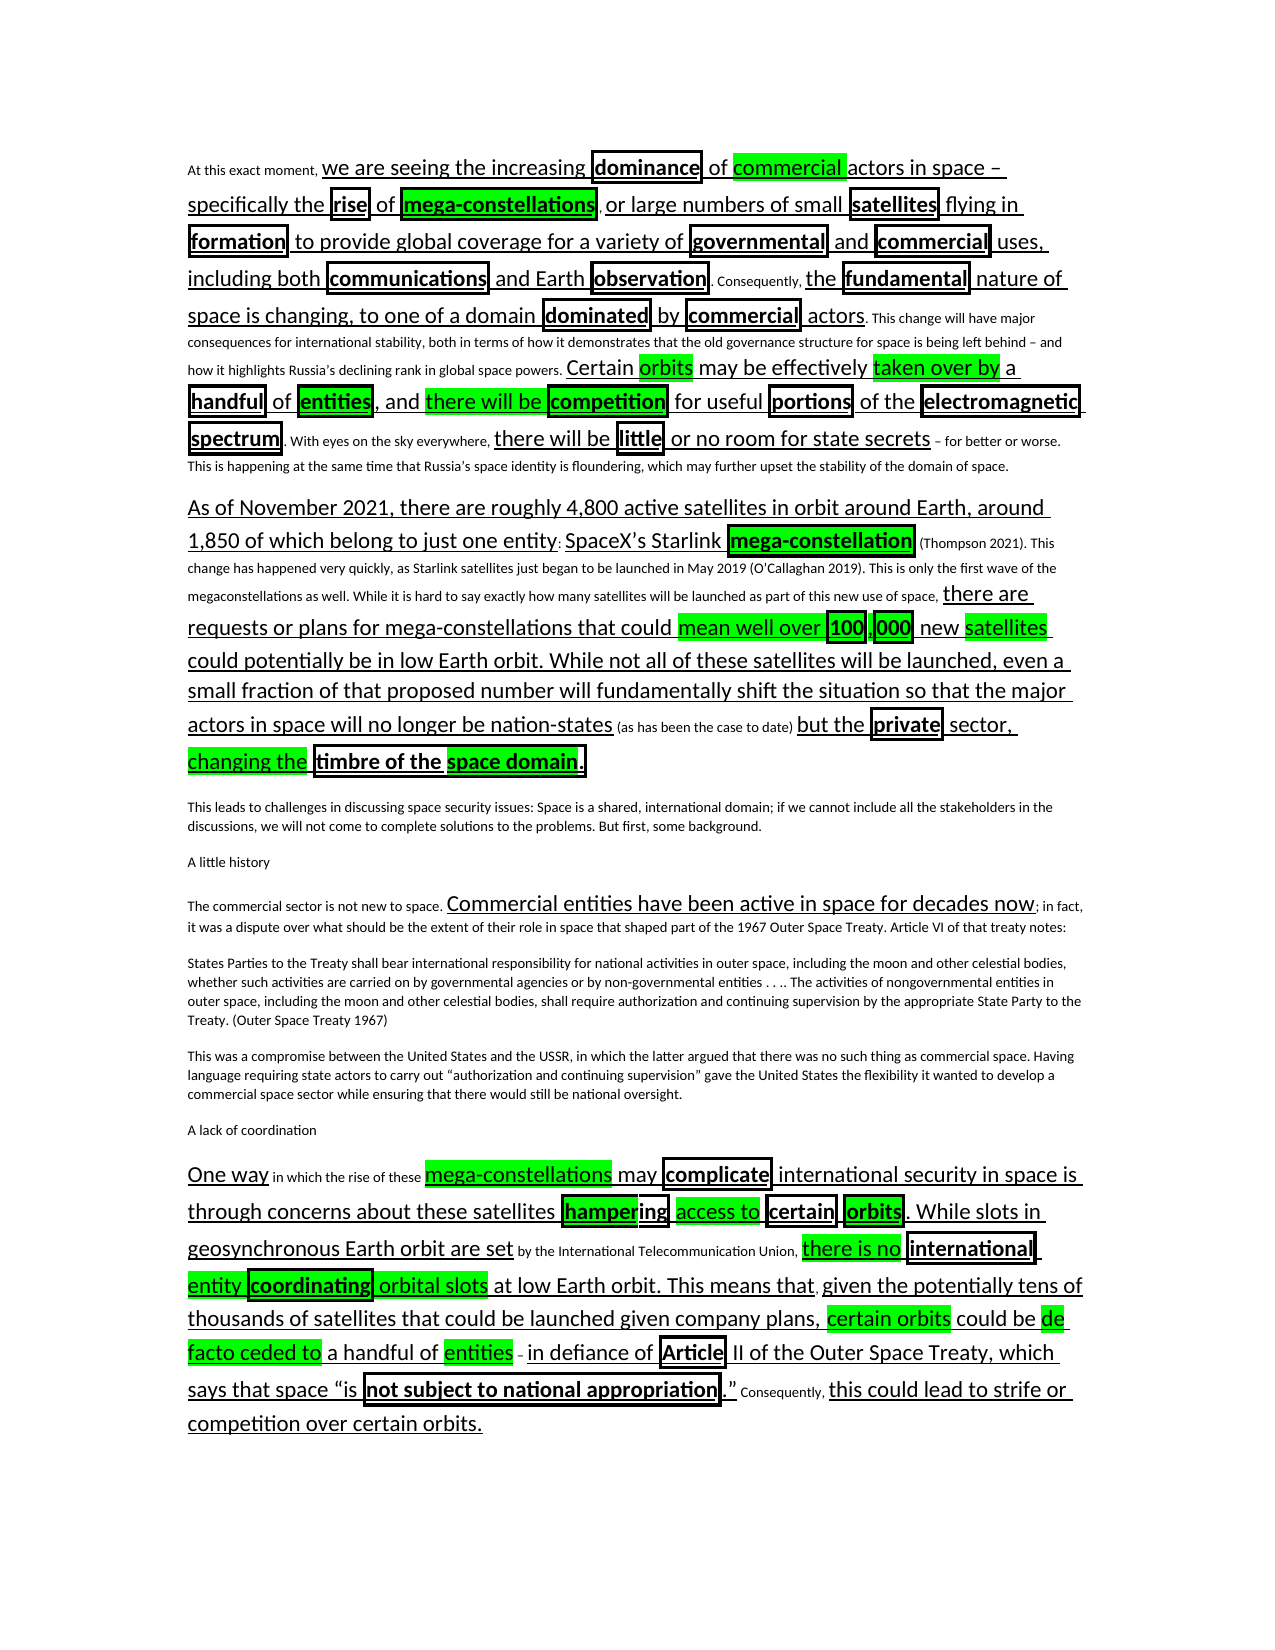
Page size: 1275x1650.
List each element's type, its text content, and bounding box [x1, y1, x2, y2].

text As of November 2021, there are roughly 4,800 active satellites in orbit around Earth, around 1,850 of which belong to just one entity: SpaceX’s Starlink mega-constellation (Thompson 2021). This change has happened very quickly, as Starlink satellites just began to be launched in May 2019 (O’Callaghan 2019). This is only the first wave of the megaconstellations as well. While it is hard to say exactly how many satellites will be launched as part of this new use of space, there are requests or plans for mega-constellations that could mean well over 100,000 new satellites could potentially be in low Earth orbit. While not all of these satellites will be launched, even a small fraction of that proposed number will fundamentally shift the situation so that the major actors in space will no longer be nation-states (as has been the case to date) but the private sector, changing the timbre of the space domain. [187, 493, 1087, 778]
text The commercial sector is not new to space. Commercial entities have been active in space for decades now; in fact, it was a dispute over what should be the extent of their role in space that shaped part of the 1967 Outer Space Treaty. Article VI of that treaty notes: [187, 889, 1087, 936]
text States Parties to the Treaty shall bear international responsibility for national activities in outer space, including the moon and other celestial bodies, whether such activities are carried on by governmental agencies or by non-governmental entities . . .. The activities of nongovernmental entities in outer space, including the moon and other celestial bodies, shall require authorization and continuing supervision by the appropriate State Party to the Treaty. (Outer Space Treaty 1967) [187, 954, 1087, 1029]
text At this exact moment, we are seeing the increasing dominance of commercial actors in space – specifically the rise of mega-constellations, or large numbers of small satellites flying in formation to provide global coverage for a variety of governmental and commercial uses, including both communications and Earth observation. Consequently, the fundamental nature of space is changing, to one of a domain dominated by commercial actors. This change will have major consequences for international stability, both in terms of how it demonstrates that the old governance structure for space is being left behind – and how it highlights Russia’s declining rank in global space powers. Certain orbits may be effectively taken over by a handful of entities, and there will be competition for useful portions of the electromagnetic spectrum. With eyes on the sky everywhere, there will be little or no room for state secrets – for better or worse. This is happening at the same time that Russia’s space identity is floundering, which may further upset the stability of the domain of space. [187, 150, 1087, 475]
text A little history [187, 853, 1087, 871]
text One way in which the rise of these mega-constellations may complicate international security in space is through concerns about these satellites hampering access to certain orbits. While slots in geosynchronous Earth orbit are set by the International Telecommunication Union, there is no international entity coordinating orbital slots at low Earth orbit. This means that, given the potentially tens of thousands of satellites that could be launched given company plans, certain orbits could be de facto ceded to a handful of entities – in defiance of Article II of the Outer Space Treaty, which says that space “is not subject to national appropriation.” Consequently, this could lead to strife or competition over certain orbits. [187, 1157, 1087, 1437]
text A lack of coordination [187, 1121, 1087, 1139]
text This leads to challenges in discussing space security issues: Space is a shared, international domain; if we cannot include all the stakeholders in the discussions, we will not come to complete solutions to the problems. But first, some background. [187, 798, 1087, 835]
text This was a compromise between the United States and the USSR, in which the latter argued that there was no such thing as commercial space. Having language requiring state actors to carry out “authorization and continuing supervision” gave the United States the flexibility it wanted to develop a commercial space sector while ensuring that there would still be national oversight. [187, 1047, 1087, 1103]
